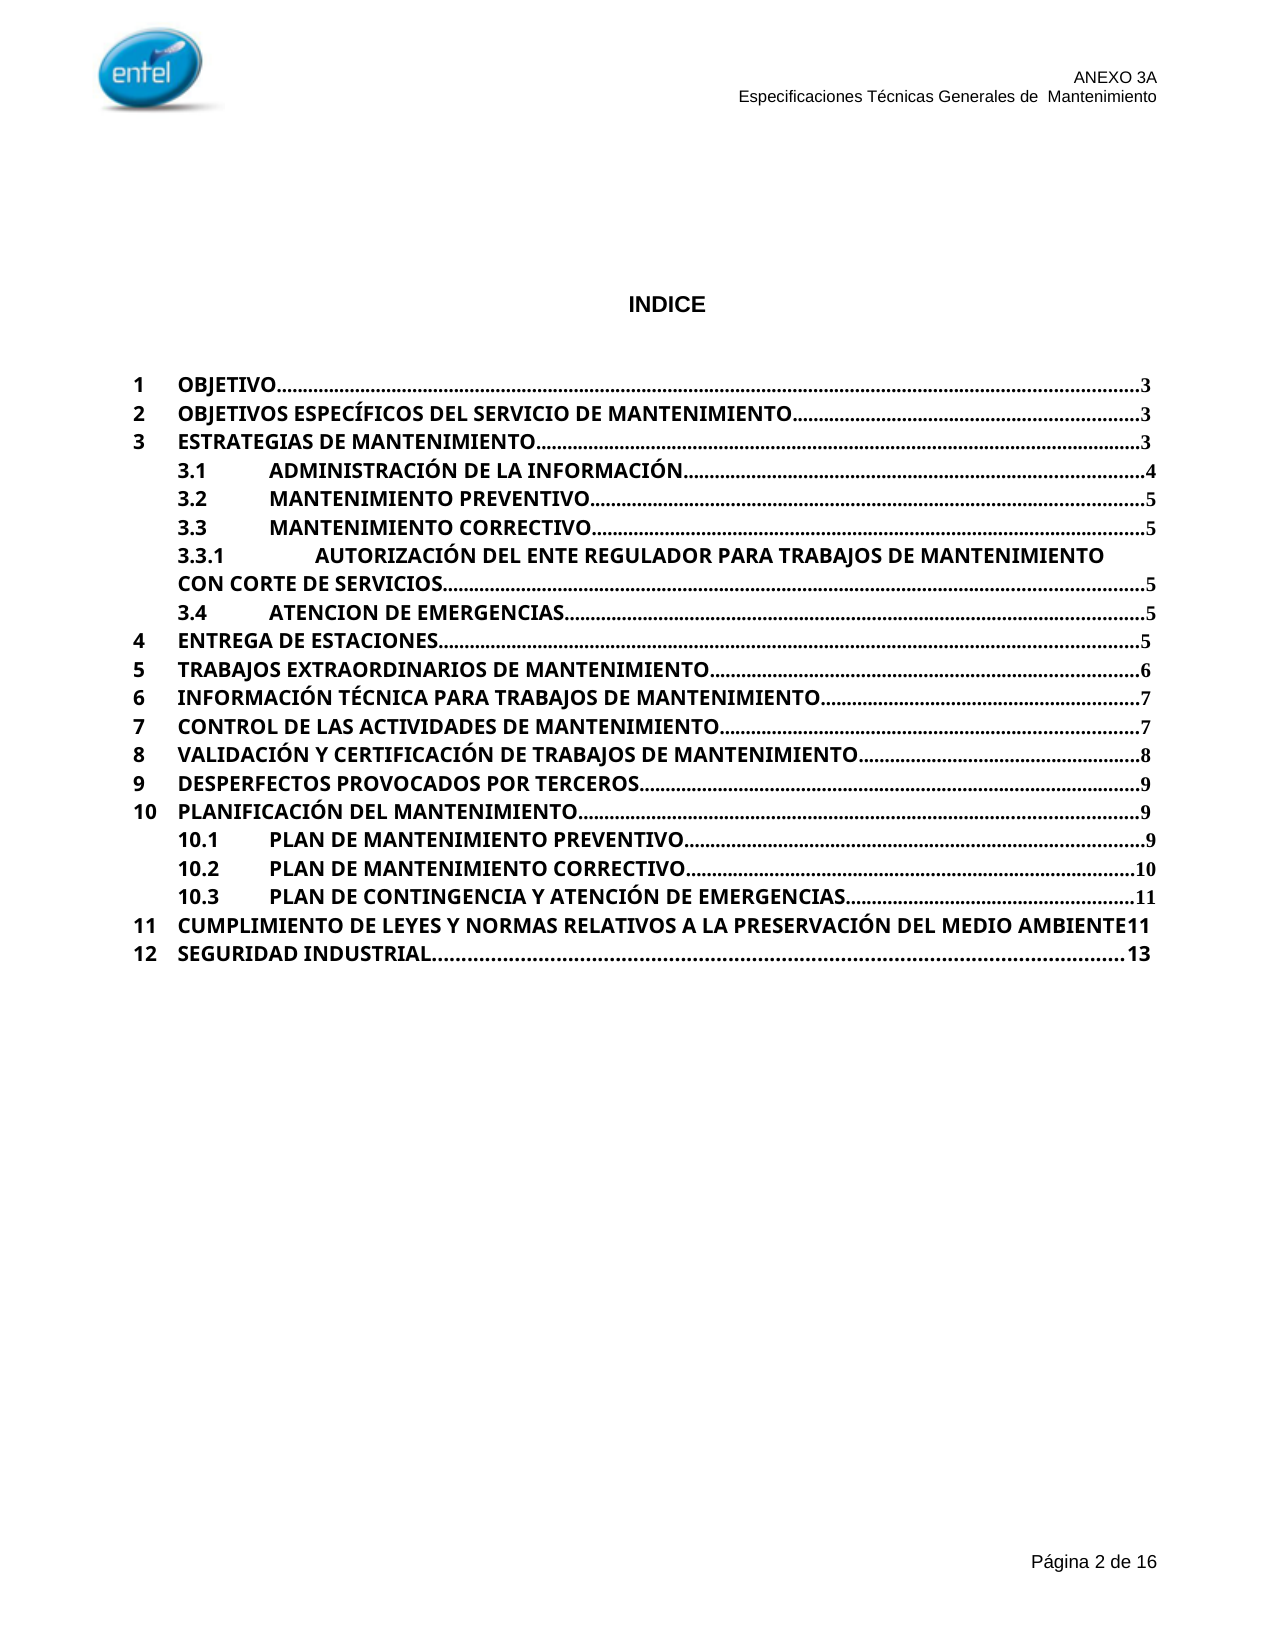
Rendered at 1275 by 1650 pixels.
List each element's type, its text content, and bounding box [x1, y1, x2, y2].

text 3.4 ATENCION DE EMERGENCIAS 5 [177, 598, 1157, 626]
text INDICE [177, 291, 1157, 318]
text 3.3 MANTENIMIENTO CORRECTIVO 5 [177, 513, 1157, 541]
text 3.3.1 AUTORIZACIÓN DEL ENTE REGULADOR PARA TRABAJOS DE MANTENIMIENTO CON CORTE DE SERVICIOS 5 [177, 541, 1157, 598]
text 2 objetivos específicos del servicio de mantenimiento 3 [133, 399, 1157, 427]
text 10 PLANIFICACIÓN DEL MANTENIMIENTO 9 [133, 797, 1157, 826]
text 10.1 PLAN DE MANTENIMIENTO PREVENTIVO 9 [177, 826, 1157, 854]
text 8 VALIDACIÓN Y CERTIFICACIÓN DE TRABAJOS DE MANTENIMIENTO 8 [133, 740, 1157, 769]
text 11 CUMPLIMIENTO DE LEYES Y NORMAS RELATIVOS A LA PRESERVACIÓN DEL MEDIO AMBIENTE 11 [133, 911, 1157, 939]
text 6 INFORMACIÓN TÉCNICA PARA TRABAJOS DE MANTENIMIENTO 7 [133, 683, 1157, 712]
text 12 SEGURIDAD INDUSTRIAL 13 [133, 939, 1157, 968]
picture [82, 21, 225, 119]
text 7 CONTROL DE LAS ACTIVIDADES DE MANTENIMIENTO 7 [133, 712, 1157, 740]
text 10.2 PLAN DE MANTENIMIENTO CORRECTIVO 10 [177, 854, 1157, 882]
text 1 Objetivo 3 [133, 371, 1157, 399]
text 4 ENTREGA DE ESTACIONES 5 [133, 626, 1157, 655]
text 3.1 Administración de la información 4 [177, 456, 1157, 484]
text 9 DESPERFECTOS PROVOCADOS POR TERCEROS 9 [133, 769, 1157, 797]
text 5 TRABAJOS EXTRAORDINARIOS DE MANTENIMIENTO 6 [133, 655, 1157, 683]
text 3 estrategias DE mantenimiento 3 [133, 427, 1157, 456]
text 10.3 PLAN DE CONTINGENCIA Y ATENCIÓN DE EMERGENCIAS 11 [177, 882, 1157, 911]
text 3.2 MANTENIMIENTO PREVENTIVO 5 [177, 484, 1157, 513]
